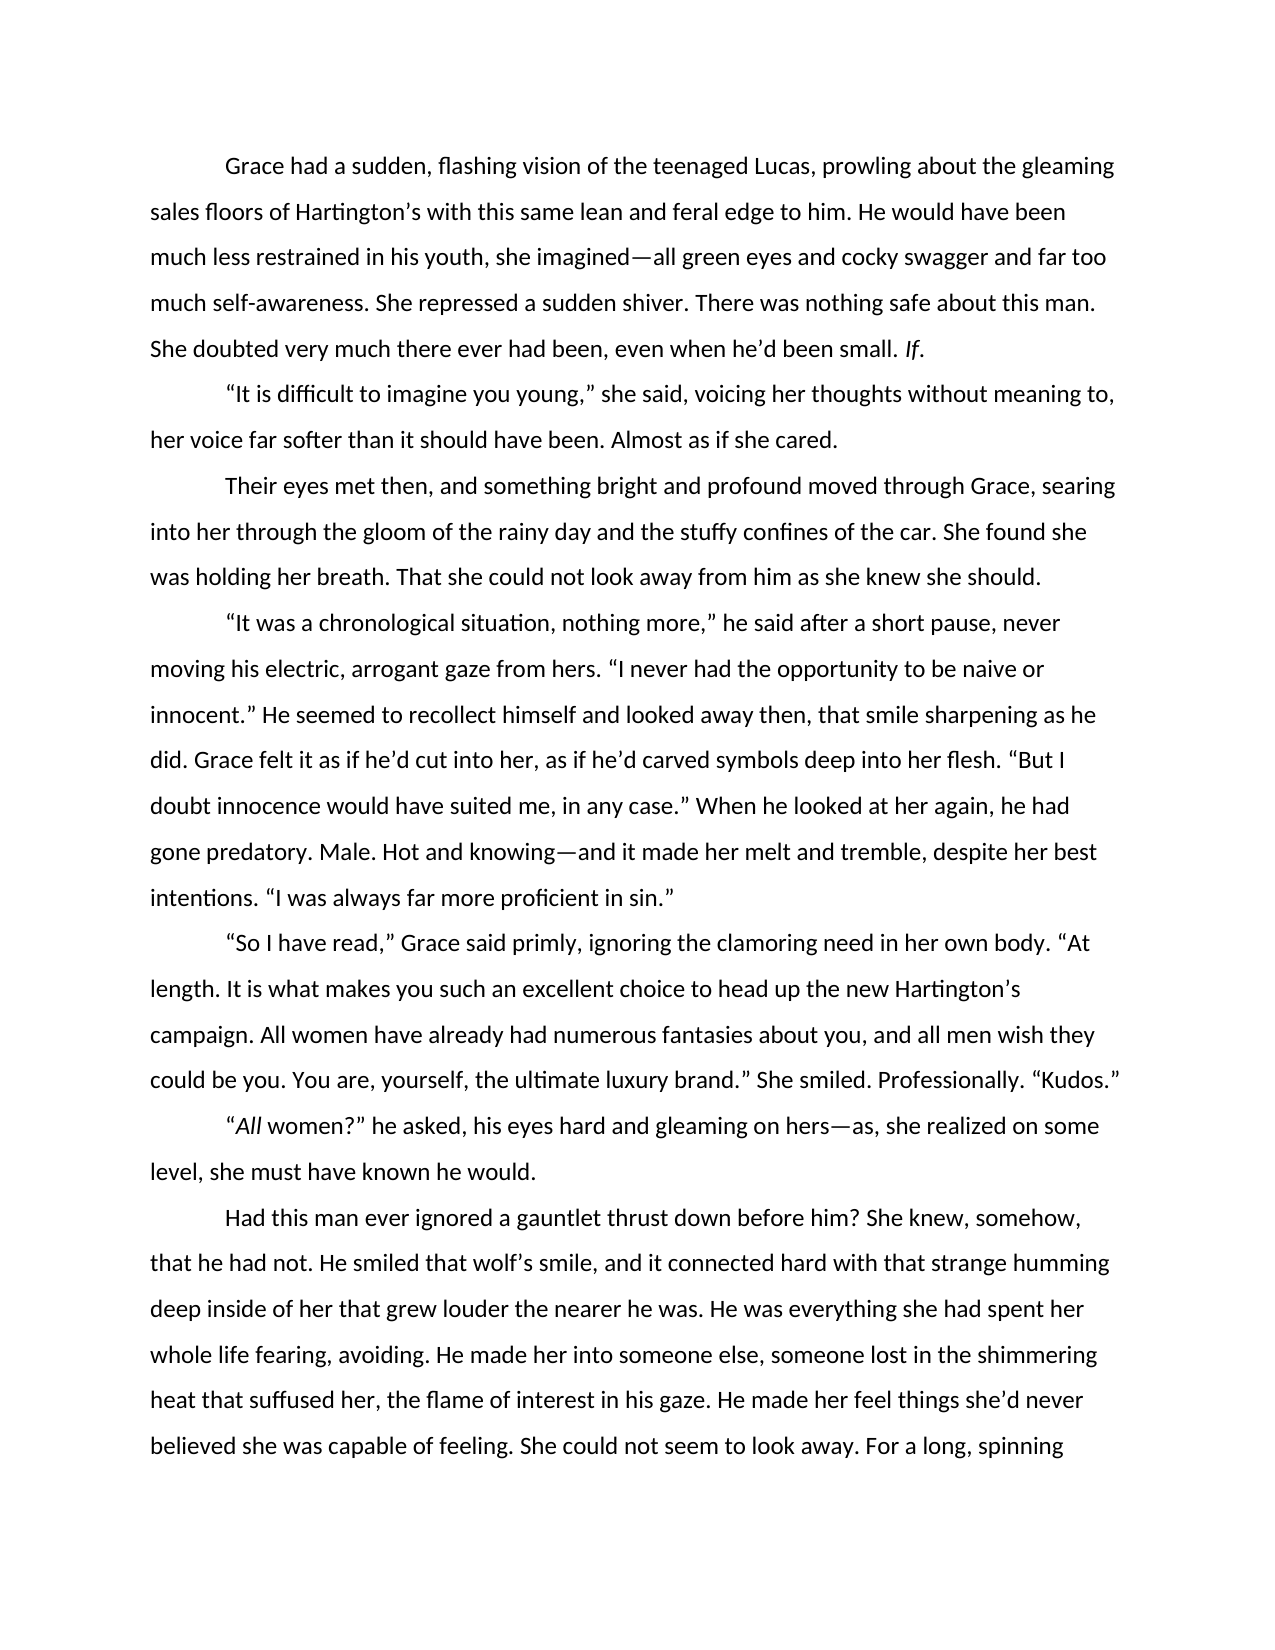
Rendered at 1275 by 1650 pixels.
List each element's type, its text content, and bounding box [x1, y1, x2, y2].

text Their eyes met then, and something bright and profound moved through Grace, searing into her through the gloom of the rainy day and the stuffy confines of the car. She found she was holding her breath. That she could not look away from him as she knew she should. [150, 470, 1125, 592]
text “It is difficult to imagine you young,” she said, voicing her thoughts without meaning to, her voice far softer than it should have been. Almost as if she cared. [150, 379, 1125, 455]
text “All women?” he asked, his eyes hard and gleaming on hers—as, she realized on some level, she must have known he would. [150, 1110, 1125, 1187]
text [150, 1202, 1125, 1461]
text “It was a chronological situation, nothing more,” he said after a short pause, never moving his electric, arrogant gaze from hers. “I never had the opportunity to be naive or innocent.” He seemed to recollect himself and looked away then, that smile sharpening as he did. Grace felt it as if he’d cut into her, as if he’d carved symbols deep into her flesh. “But I doubt innocence would have suited me, in any case.” When he looked at her again, he had gone predatory. Male. Hot and knowing—and it made her melt and tremble, despite her best intentions. “I was always far more proficient in sin.” [150, 607, 1125, 912]
text Grace had a sudden, flashing vision of the teenaged Lucas, prowling about the gleaming sales floors of Hartington’s with this same lean and feral edge to him. He would have been much less restrained in his youth, she imagined—all green eyes and cocky swagger and far too much self-awareness. She repressed a sudden shiver. There was nothing safe about this man. She doubted very much there ever had been, even when he’d been small. If. [150, 150, 1125, 363]
text “So I have read,” Grace said primly, ignoring the clamoring need in her own body. “At length. It is what makes you such an excellent choice to head up the new Hartington’s campaign. All women have already had numerous fantasies about you, and all men wish they could be you. You are, yourself, the ultimate luxury brand.” She smiled. Professionally. “Kudos.” [150, 927, 1125, 1095]
